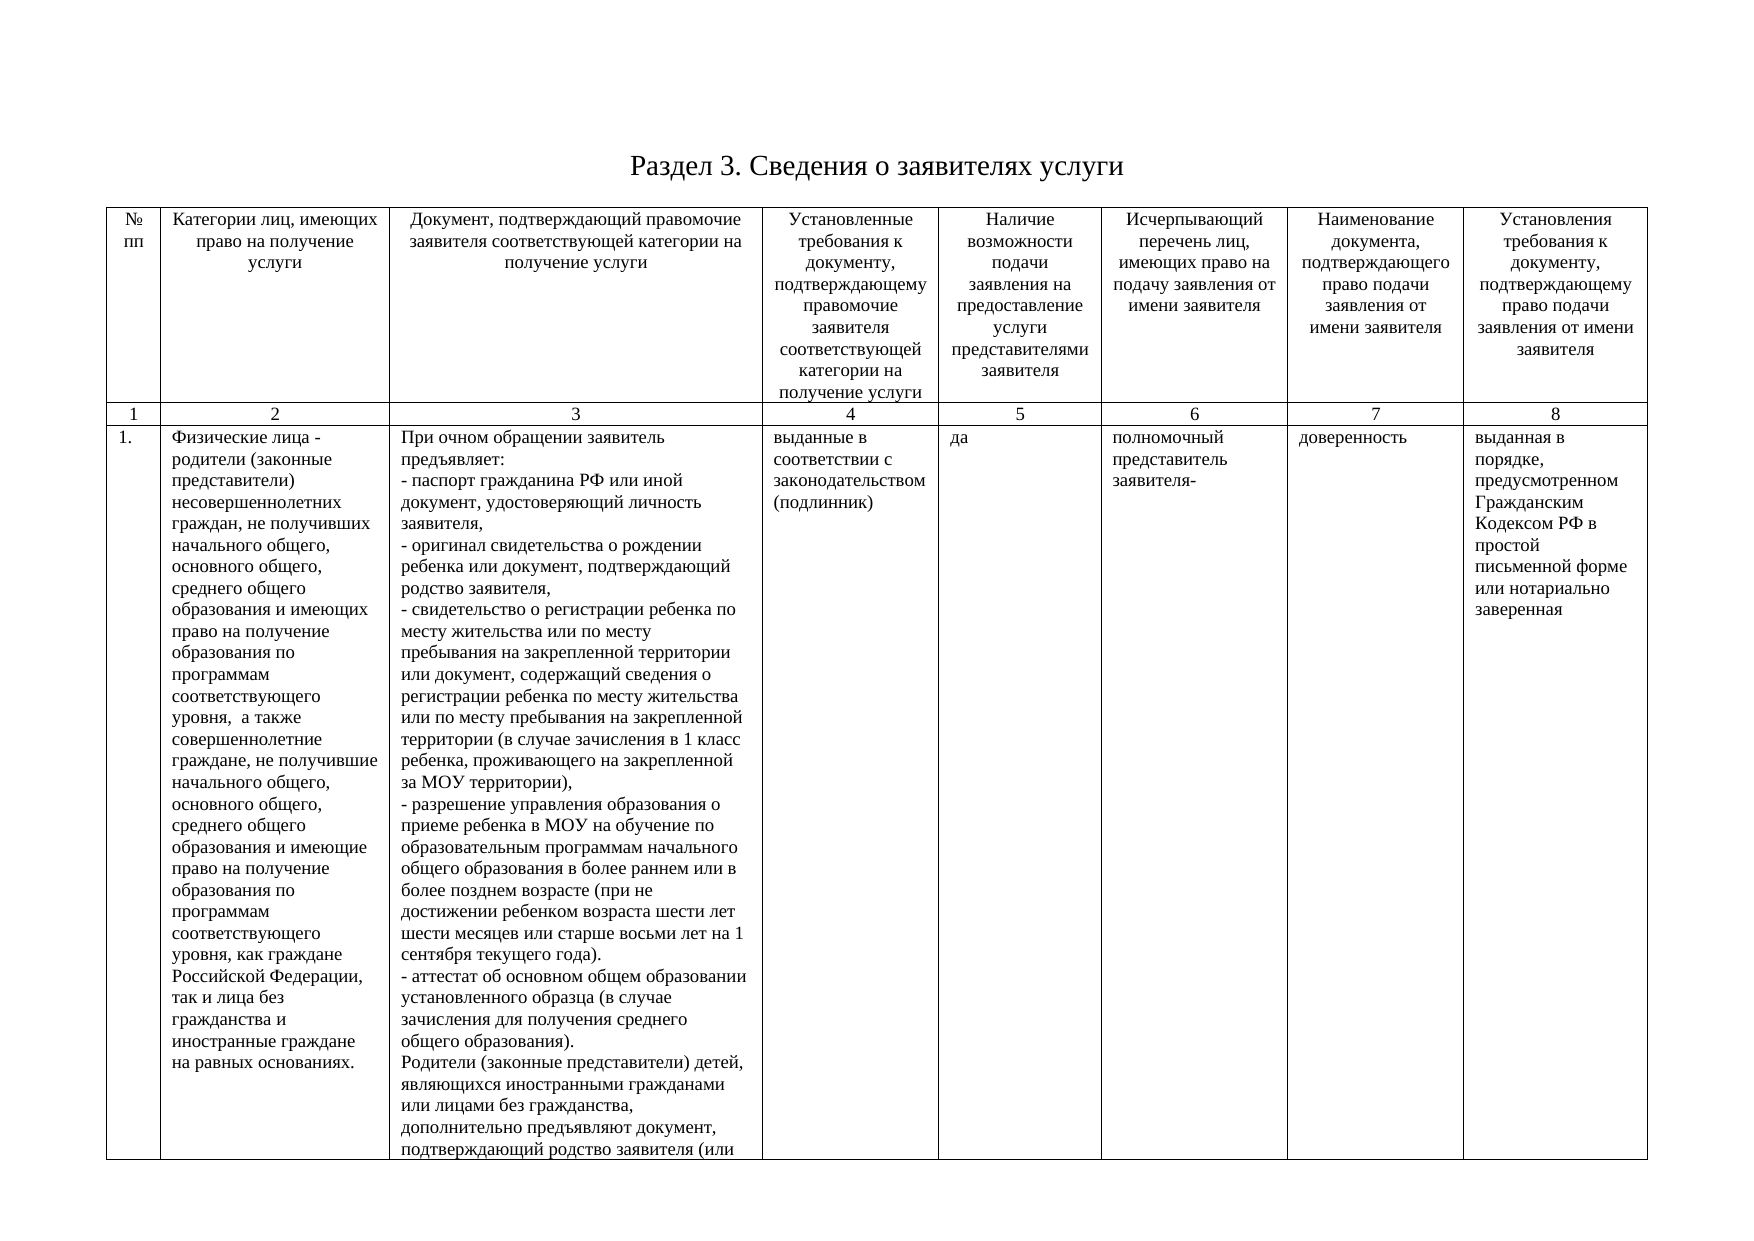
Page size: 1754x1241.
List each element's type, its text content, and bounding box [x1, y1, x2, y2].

text Раздел 3. Сведения о заявителях услуги [118, 148, 1636, 181]
table_cell да [939, 426, 1101, 1159]
table_header Наличие возможности подачи заявления на предоставление услуги представителями заявителя [939, 208, 1101, 402]
table_cell 5 [939, 403, 1101, 425]
table_cell 7 [1288, 403, 1463, 425]
table_cell доверенность [1288, 426, 1463, 1159]
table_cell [1464, 426, 1647, 1159]
table_header № пп [107, 208, 160, 402]
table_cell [390, 426, 762, 1159]
table_cell 6 [1102, 403, 1287, 425]
table_header Категории лиц, имеющих право на получение услуги [161, 208, 389, 402]
table_header Установления требования к документу, подтверждающему право подачи заявления от имени заявителя [1464, 208, 1647, 402]
table_header Документ, подтверждающий правомочие заявителя соответствующей категории на получение услуги [390, 208, 762, 402]
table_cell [161, 426, 389, 1159]
table_cell 4 [763, 403, 938, 425]
table_header Исчерпывающий перечень лиц, имеющих право на подачу заявления от имени заявителя [1102, 208, 1287, 402]
table_header Наименование документа, подтверждающего право подачи заявления от имени заявителя [1288, 208, 1463, 402]
table_cell 1 [107, 403, 160, 425]
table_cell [763, 426, 938, 1159]
table_cell 1. [107, 426, 160, 1159]
table_header Установленные требования к документу, подтверждающему правомочие заявителя соответствующей категории на получение услуги [763, 208, 938, 402]
table_cell 8 [1464, 403, 1647, 425]
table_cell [1102, 426, 1287, 1159]
table_cell 3 [390, 403, 762, 425]
table_cell 2 [161, 403, 389, 425]
